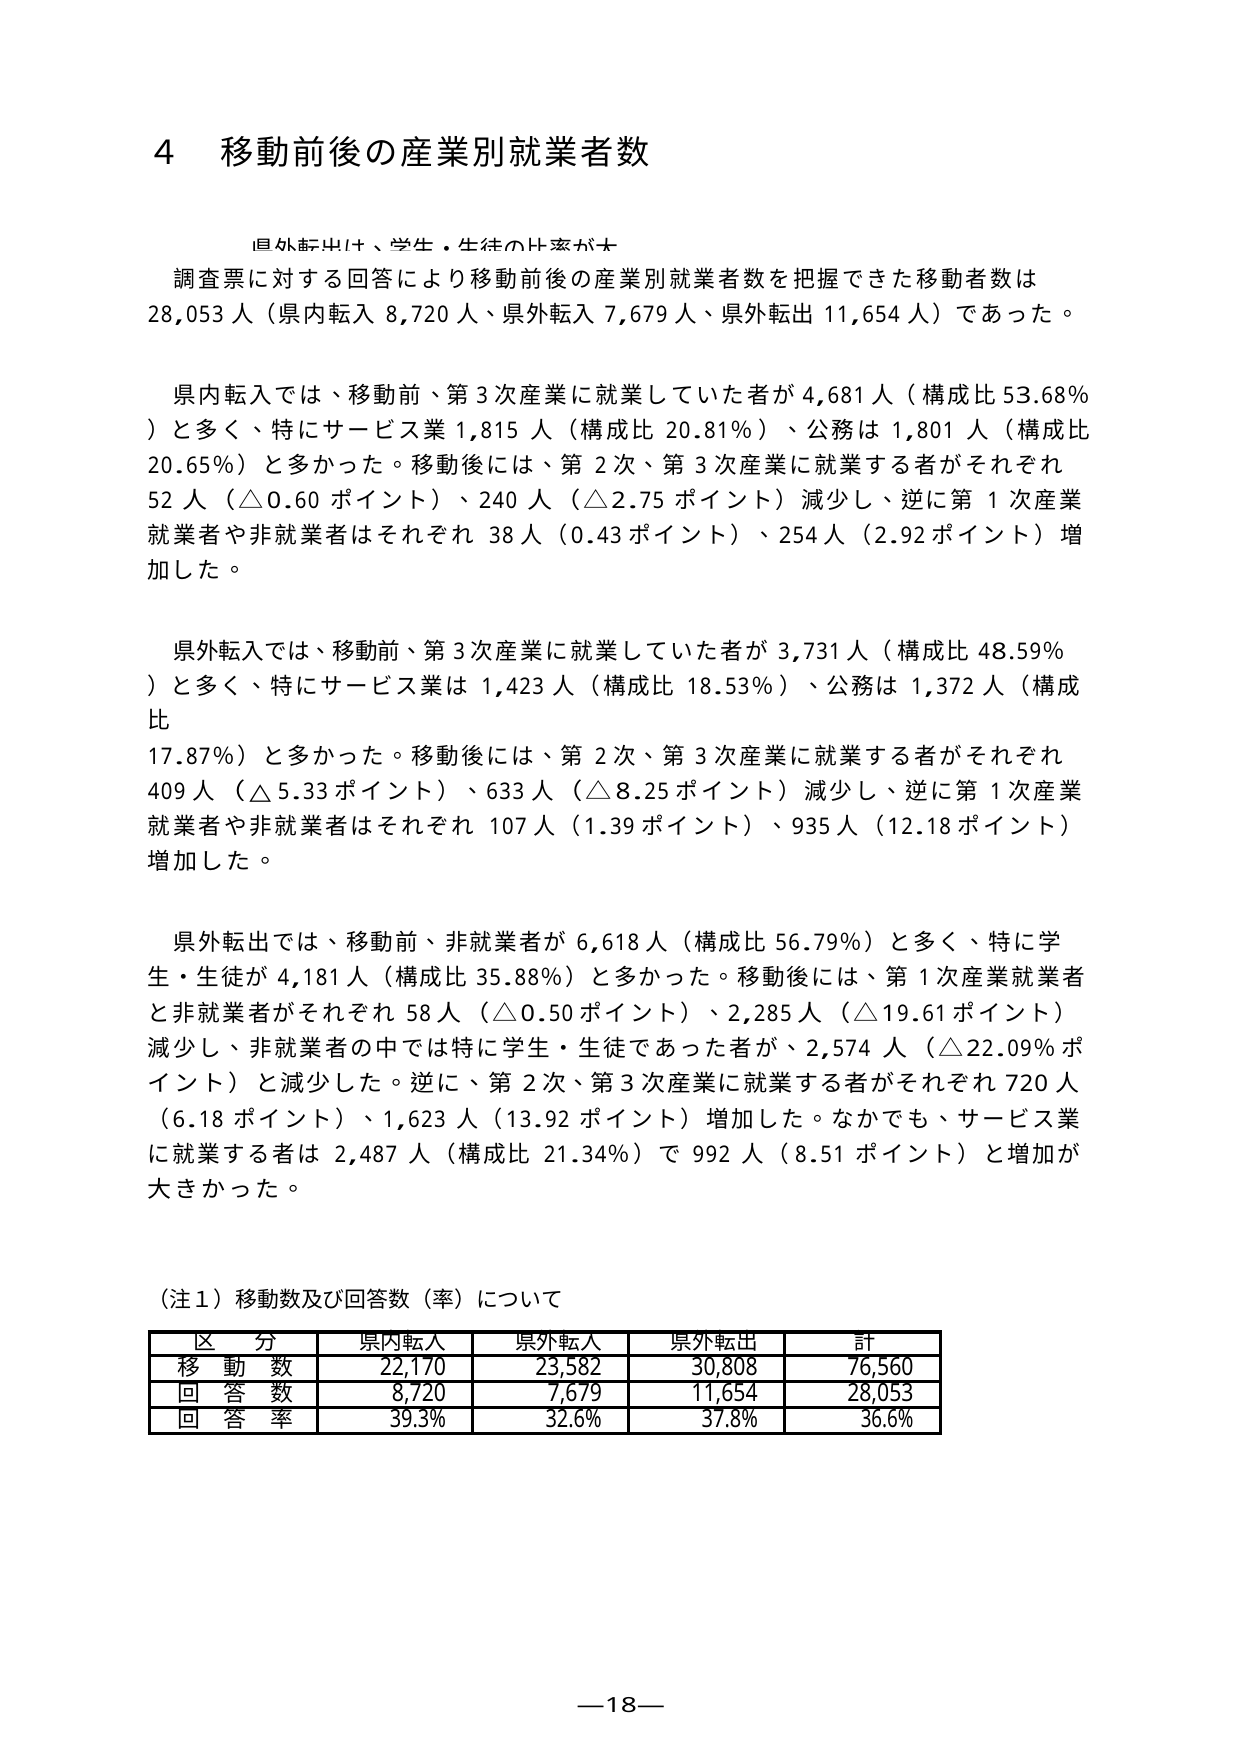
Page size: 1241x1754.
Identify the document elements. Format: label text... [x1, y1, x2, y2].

text 28,053 人（県内転入 8,720 人、県外転入 7,679 人、県外転出 11,654 人）であった。 [148, 298, 1198, 329]
table_cell 76,560 [786, 1357, 939, 1380]
text （6.18 ポイント）、1,623 人（13.92 ポイント）増加した。なかでも、サービス業に就業する者は 2,487 人（構成比 21.34％）で 992 人（ 8.51 ポイント）と増加が大きかった。 [148, 1103, 1081, 1204]
table_cell 36.6% [786, 1409, 939, 1432]
text 17.87％）と多かった。移動後には、第 2 次、第 3 次産業に就業する者がそれぞれ [148, 739, 1198, 771]
text 20.65％）と多かった。移動後には、第 2 次、第 3 次産業に就業する者がそれぞれ [148, 449, 1198, 480]
table_header 県外転出 [630, 1334, 783, 1353]
table_cell 23,582 [474, 1357, 627, 1380]
subtitle ４ 移動前後の産業別就業者数 [148, 129, 1198, 174]
table_cell 32.6% [474, 1409, 627, 1432]
table_cell 8,720 [319, 1383, 471, 1406]
table_cell 11,654 [630, 1383, 783, 1406]
table_cell 移 動 数 [151, 1357, 316, 1380]
table_header 県外転入 [474, 1334, 627, 1353]
table_cell 37.8% [630, 1409, 783, 1432]
text 52 人（△0.60 ポイント）、240 人（△2.75 ポイント）減少し、逆に第 1 次産業就業者や非就業者はそれぞれ 38 人（0.43 ポイント）、254 人（2.92 ポイント）増加した。 [148, 484, 1083, 586]
text ―18― [46, 1690, 1195, 1718]
table_cell 7,679 [474, 1383, 627, 1406]
table_cell 30,808 [630, 1357, 783, 1380]
text 県外転入では、移動前、第 3 次産業に就業していた者が 3,731 人（ 構成比 48.59％ ）と多く、特にサービス業は 1,423 人（構成比 18.53％ ）、公務は 1,372 人（構成比 [148, 635, 1093, 736]
table_header 区 分 [151, 1334, 316, 1353]
text 409 人（△ 5.33 ポイント）、633 人（△8.25 ポイント）減少し、逆に第 1 次産業就業者や非就業者はそれぞれ 107 人（1.39 ポイント）、935 人（12.18 ポイント）増加した。 [148, 775, 1083, 877]
text （注１）移動数及び回答数（率）について [148, 1284, 1198, 1314]
table_cell 回 答 率 [151, 1409, 316, 1432]
subtitle 調査票に対する回答により移動前後の産業別就業者数を把握できた移動者数は [173, 263, 1198, 294]
table_cell 回 答 数 [151, 1383, 316, 1406]
table_cell 22,170 [319, 1357, 471, 1380]
table_header 県内転入 [319, 1334, 471, 1353]
table_cell 39.3% [319, 1409, 471, 1432]
text 県内転入では、移動前、第 3 次産業に就業していた者が 4,681 人（ 構成比 53.68％ ）と多く、特にサービス業 1,815 人（構成比 20.81％ ）、公務は 1,801 人（構成比 [148, 379, 1093, 445]
table_cell 28,053 [786, 1383, 939, 1406]
text 県外転出では、移動前、非就業者が 6,618 人（構成比 56.79％）と多く、特に学生・生徒が 4,181 人（構成比 35.88％）と多かった。移動後には、第 1 次産業就業者と非就業者がそれぞれ 58 人（△0.50 ポイント）、2,285 人（△19.61 ポイント） 減少し、非就業者の中では特に学生・生徒であった者が、2,574 人（△22.09％ ポイント）と減少した。逆に、第 2 次、第 3 次産業に就業する者がそれぞれ 720 人 [148, 926, 1091, 1098]
table_header 計 [786, 1334, 939, 1353]
